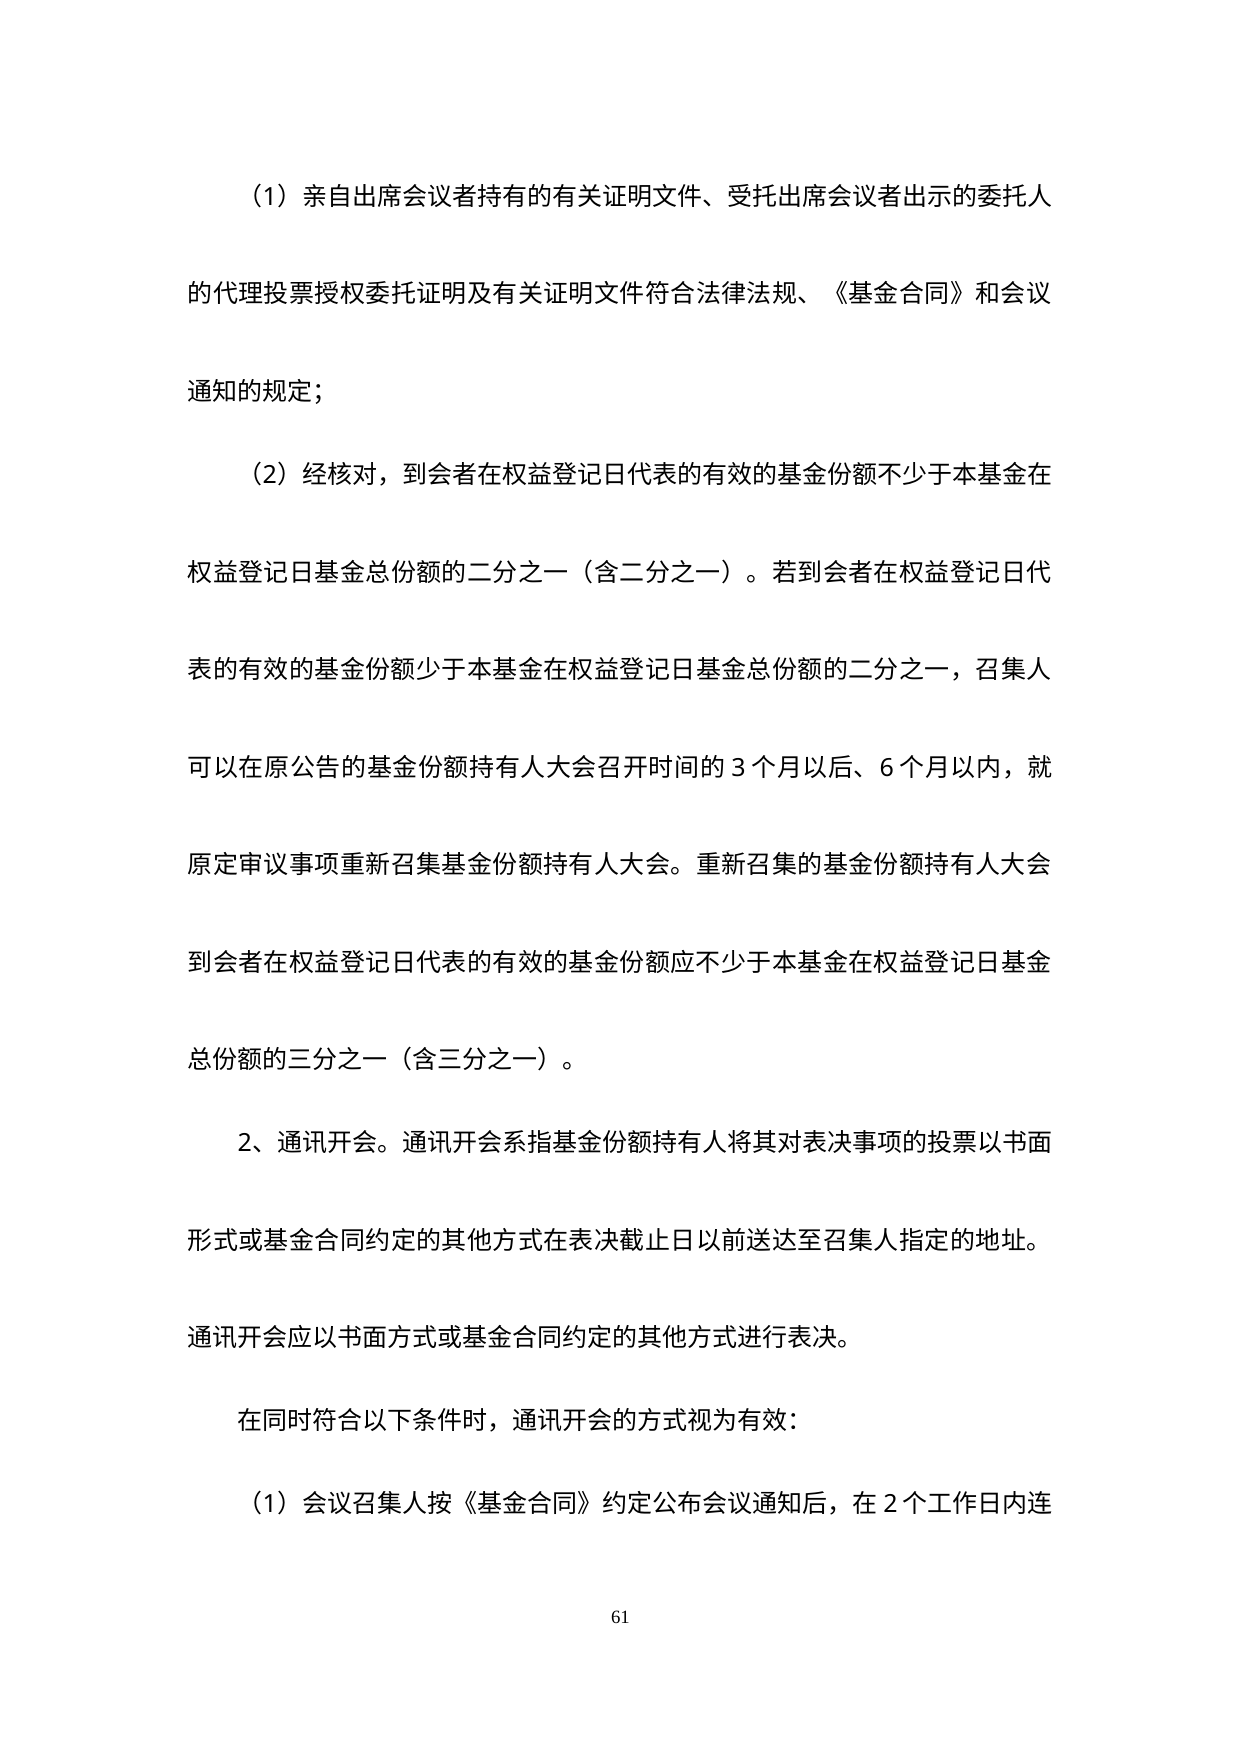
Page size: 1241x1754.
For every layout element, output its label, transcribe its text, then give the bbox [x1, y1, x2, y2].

text （2）经核对，到会者在权益登记日代表的有效的基金份额不少于本基金在权益登记日基金总份额的二分之一（含二分之一）。若到会者在权益登记日代表的有效的基金份额少于本基金在权益登记日基金总份额的二分之一，召集人可以在原公告的基金份额持有人大会召开时间的3个月以后、6个月以内，就原定审议事项重新召集基金份额持有人大会。重新召集的基金份额持有人大会到会者在权益登记日代表的有效的基金份额应不少于本基金在权益登记日基金总份额的三分之一（含三分之一）。 [187, 440, 1053, 1090]
text 在同时符合以下条件时，通讯开会的方式视为有效： [187, 1386, 1053, 1451]
text （1）亲自出席会议者持有的有关证明文件、受托出席会议者出示的委托人的代理投票授权委托证明及有关证明文件符合法律法规、《基金合同》和会议通知的规定； [187, 162, 1053, 422]
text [187, 1469, 1053, 1534]
text 2、通讯开会。通讯开会系指基金份额持有人将其对表决事项的投票以书面形式或基金合同约定的其他方式在表决截止日以前送达至召集人指定的地址。通讯开会应以书面方式或基金合同约定的其他方式进行表决。 [187, 1108, 1053, 1368]
